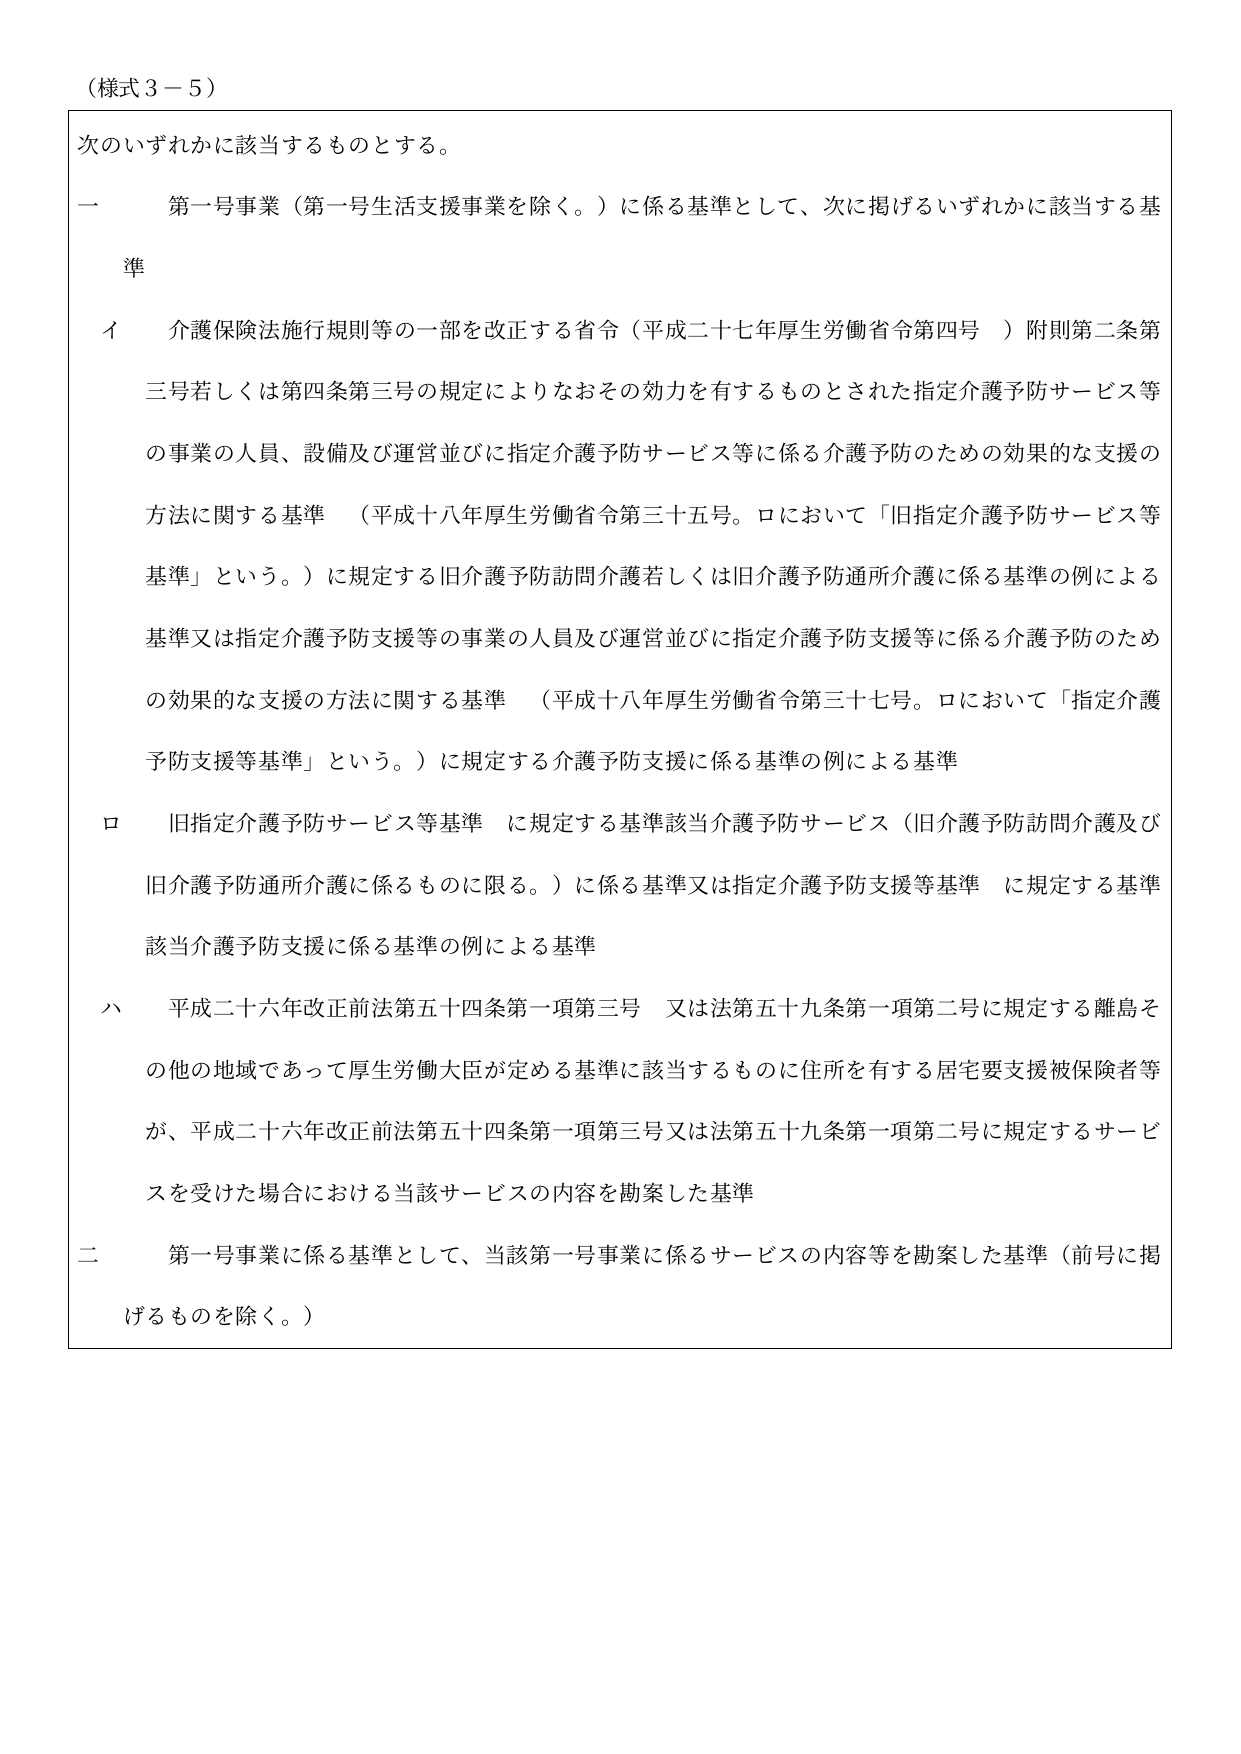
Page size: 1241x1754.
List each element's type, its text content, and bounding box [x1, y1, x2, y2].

text 二 第一号事業に係る基準として、当該第一号事業に係るサービスの内容等を勘案した基準（前号に掲げるものを除く。） [69, 1220, 1171, 1348]
text ハ 平成二十六年改正前法第五十四条第一項第三号 又は法第五十九条第一項第二号に規定する離島その他の地域であって厚生労働大臣が定める基準に該当するものに住所を有する居宅要支援被保険者等が、平成二十六年改正前法第五十四条第一項第三号又は法第五十九条第一項第二号に規定するサービスを受けた場合における当該サービスの内容を勘案した基準 [78, 976, 1163, 1220]
text 一 第一号事業（第一号生活支援事業を除く。）に係る基準として、次に掲げるいずれかに該当する基準 [78, 174, 1163, 298]
text ロ 旧指定介護予防サービス等基準 に規定する基準該当介護予防サービス（旧介護予防訪問介護及び旧介護予防通所介護に係るものに限る。）に係る基準又は指定介護予防支援等基準 に規定する基準該当介護予防支援に係る基準の例による基準 [78, 791, 1163, 976]
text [69, 111, 1171, 174]
text イ 介護保険法施行規則等の一部を改正する省令（平成二十七年厚生労働省令第四号 ）附則第二条第三号若しくは第四条第三号の規定によりなおその効力を有するものとされた指定介護予防サービス等の事業の人員、設備及び運営並びに指定介護予防サービス等に係る介護予防のための効果的な支援の方法に関する基準 （平成十八年厚生労働省令第三十五号。ロにおいて「旧指定介護予防サービス等基準」という。）に規定する旧介護予防訪問介護若しくは旧介護予防通所介護に係る基準の例による基準又は指定介護予防支援等の事業の人員及び運営並びに指定介護予防支援等に係る介護予防のための効果的な支援の方法に関する基準 （平成十八年厚生労働省令第三十七号。ロにおいて「指定介護予防支援等基準」という。）に規定する介護予防支援に係る基準の例による基準 [78, 298, 1163, 791]
